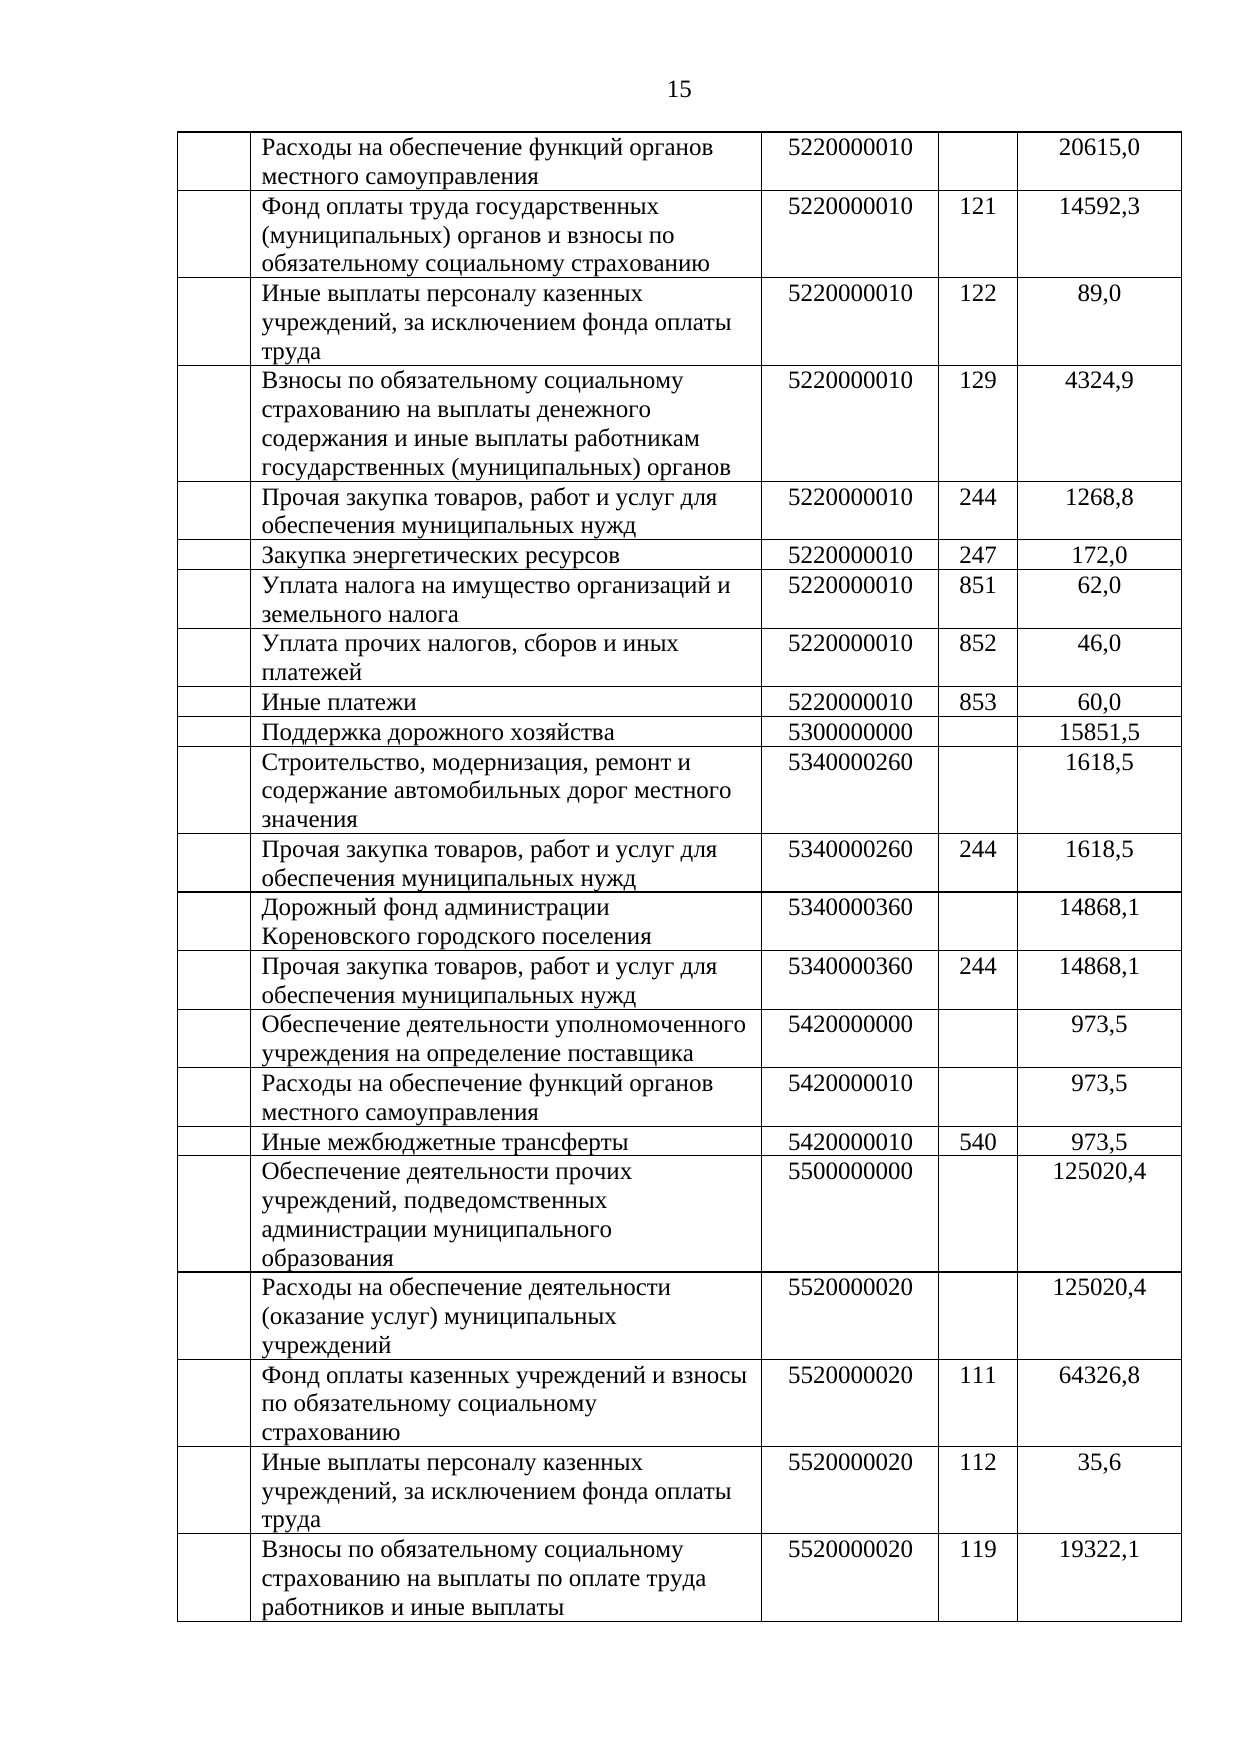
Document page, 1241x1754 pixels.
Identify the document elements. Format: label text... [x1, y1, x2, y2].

table_cell 129 [939, 366, 1017, 481]
table_cell 5220000010 [762, 540, 938, 569]
table_cell [178, 133, 250, 190]
table_cell [178, 482, 250, 539]
table_cell Иные выплаты персоналу казенных учреждений, за исключением фонда оплаты труда [251, 1447, 761, 1533]
table_cell 973,5 [1018, 1127, 1181, 1155]
table_cell 5220000010 [762, 366, 938, 481]
table_cell 14868,1 [1018, 951, 1181, 1008]
table_cell Обеспечение деятельности уполномоченного учреждения на определение поставщика [251, 1010, 761, 1067]
table_cell [178, 1156, 250, 1271]
table_cell 540 [939, 1127, 1017, 1155]
table_cell 125020,4 [1018, 1273, 1181, 1359]
table_cell Уплата налога на имущество организаций и земельного налога [251, 570, 761, 627]
table_cell [178, 570, 250, 627]
table_cell 14592,3 [1018, 191, 1181, 277]
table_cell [251, 1534, 761, 1621]
table_cell Закупка энергетических ресурсов [251, 540, 761, 569]
table_cell 122 [939, 278, 1017, 364]
table_cell 4324,9 [1018, 366, 1181, 481]
table_cell 1618,5 [1018, 834, 1181, 891]
table_cell Строительство, модернизация, ремонт и содержание автомобильных дорог местного значения [251, 747, 761, 833]
table_cell 5520000020 [762, 1447, 938, 1533]
table_cell 5520000020 [762, 1534, 938, 1621]
table_cell [178, 1534, 250, 1621]
table_cell Прочая закупка товаров, работ и услуг для обеспечения муниципальных нужд [251, 951, 761, 1008]
table_cell Обеспечение деятельности прочих учреждений, подведомственных администрации муниципального образования [251, 1156, 761, 1271]
table_cell 20615,0 [1018, 133, 1181, 190]
table_cell 5300000000 [762, 717, 938, 746]
table_cell 172,0 [1018, 540, 1181, 569]
table_cell 973,5 [1018, 1010, 1181, 1067]
table_cell Фонд оплаты казенных учреждений и взносы по обязательному социальному страхованию [251, 1360, 761, 1446]
table_cell 5500000000 [762, 1156, 938, 1271]
table_cell 5340000360 [762, 893, 938, 950]
table_cell 5340000260 [762, 747, 938, 833]
table_cell 5220000010 [762, 191, 938, 277]
table_cell [939, 1068, 1017, 1126]
table_cell 244 [939, 951, 1017, 1008]
table_cell 5220000010 [762, 482, 938, 539]
table_cell 5420000010 [762, 1127, 938, 1155]
table_cell [178, 1447, 250, 1533]
table_cell [178, 1360, 250, 1446]
table_cell Поддержка дорожного хозяйства [251, 717, 761, 746]
table_cell 5340000260 [762, 834, 938, 891]
table_cell 60,0 [1018, 687, 1181, 716]
table_cell [178, 687, 250, 716]
table_cell 1268,8 [1018, 482, 1181, 539]
table_cell 244 [939, 834, 1017, 891]
table_cell 851 [939, 570, 1017, 627]
table_cell Расходы на обеспечение функций органов местного самоуправления [251, 1068, 761, 1126]
table_cell 15851,5 [1018, 717, 1181, 746]
table_cell [178, 951, 250, 1008]
table_cell [939, 1273, 1017, 1359]
table_cell 112 [939, 1447, 1017, 1533]
table_cell [939, 1156, 1017, 1271]
table_cell 5220000010 [762, 570, 938, 627]
table_cell 121 [939, 191, 1017, 277]
table_cell 14868,1 [1018, 893, 1181, 950]
table_cell Расходы на обеспечение функций органов местного самоуправления [251, 133, 761, 190]
table_cell 5520000020 [762, 1360, 938, 1446]
table_cell [939, 893, 1017, 950]
table_cell 853 [939, 687, 1017, 716]
table_cell 89,0 [1018, 278, 1181, 364]
table_cell Взносы по обязательному социальному страхованию на выплаты денежного содержания и иные выплаты работникам государственных (муниципальных) органов [251, 366, 761, 481]
table_cell [178, 278, 250, 364]
table_cell 5340000360 [762, 951, 938, 1008]
table_cell 244 [939, 482, 1017, 539]
table_cell 19322,1 [1018, 1534, 1181, 1621]
table_cell 111 [939, 1360, 1017, 1446]
table_cell [178, 1273, 250, 1359]
table_cell 5220000010 [762, 629, 938, 686]
table_cell 46,0 [1018, 629, 1181, 686]
table_cell [178, 540, 250, 569]
table_cell 64326,8 [1018, 1360, 1181, 1446]
table_cell [939, 747, 1017, 833]
table_cell 35,6 [1018, 1447, 1181, 1533]
table_cell 119 [939, 1534, 1017, 1621]
table_cell [939, 717, 1017, 746]
table_cell Прочая закупка товаров, работ и услуг для обеспечения муниципальных нужд [251, 482, 761, 539]
table_cell 5420000000 [762, 1010, 938, 1067]
table_cell 5520000020 [762, 1273, 938, 1359]
table_cell [939, 1010, 1017, 1067]
table_cell [178, 1127, 250, 1155]
table_cell [178, 1010, 250, 1067]
table_cell [178, 191, 250, 277]
table_cell Расходы на обеспечение деятельности (оказание услуг) муниципальных учреждений [251, 1273, 761, 1359]
table_cell Иные выплаты персоналу казенных учреждений, за исключением фонда оплаты труда [251, 278, 761, 364]
table_cell [939, 133, 1017, 190]
table_cell 62,0 [1018, 570, 1181, 627]
table_cell Фонд оплаты труда государственных (муниципальных) органов и взносы по обязательному социальному страхованию [251, 191, 761, 277]
table_cell 125020,4 [1018, 1156, 1181, 1271]
table_cell 5420000010 [762, 1068, 938, 1126]
table_cell [178, 1068, 250, 1126]
table_cell [178, 717, 250, 746]
table_cell Иные платежи [251, 687, 761, 716]
table_cell [178, 629, 250, 686]
table_cell 5220000010 [762, 278, 938, 364]
table_cell [178, 893, 250, 950]
table_cell Уплата прочих налогов, сборов и иных платежей [251, 629, 761, 686]
table_cell 973,5 [1018, 1068, 1181, 1126]
table_cell Иные межбюджетные трансферты [251, 1127, 761, 1155]
table_cell 1618,5 [1018, 747, 1181, 833]
table_cell 5220000010 [762, 133, 938, 190]
table_cell Дорожный фонд администрации Кореновского городского поселения [251, 893, 761, 950]
table_cell 247 [939, 540, 1017, 569]
table_cell [178, 834, 250, 891]
table_cell [178, 747, 250, 833]
table_cell 852 [939, 629, 1017, 686]
table_cell Прочая закупка товаров, работ и услуг для обеспечения муниципальных нужд [251, 834, 761, 891]
table_cell 5220000010 [762, 687, 938, 716]
table_cell [178, 366, 250, 481]
